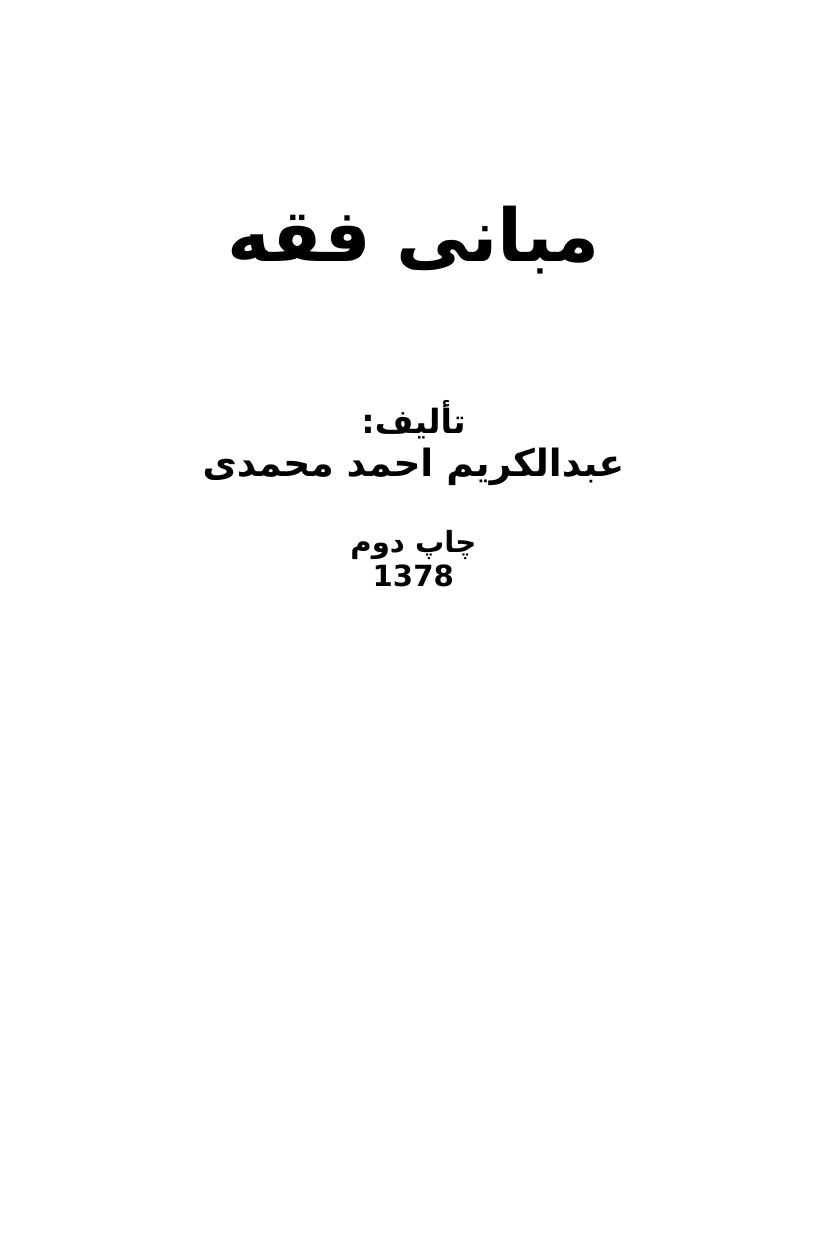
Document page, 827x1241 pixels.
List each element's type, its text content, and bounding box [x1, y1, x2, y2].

text چاپ دوم [89, 525, 738, 559]
text مبانی فقه [89, 193, 738, 278]
text 1378 [89, 559, 738, 593]
text تألیف: [89, 403, 738, 442]
text عبدالکریم احمد محمدی [89, 442, 738, 485]
